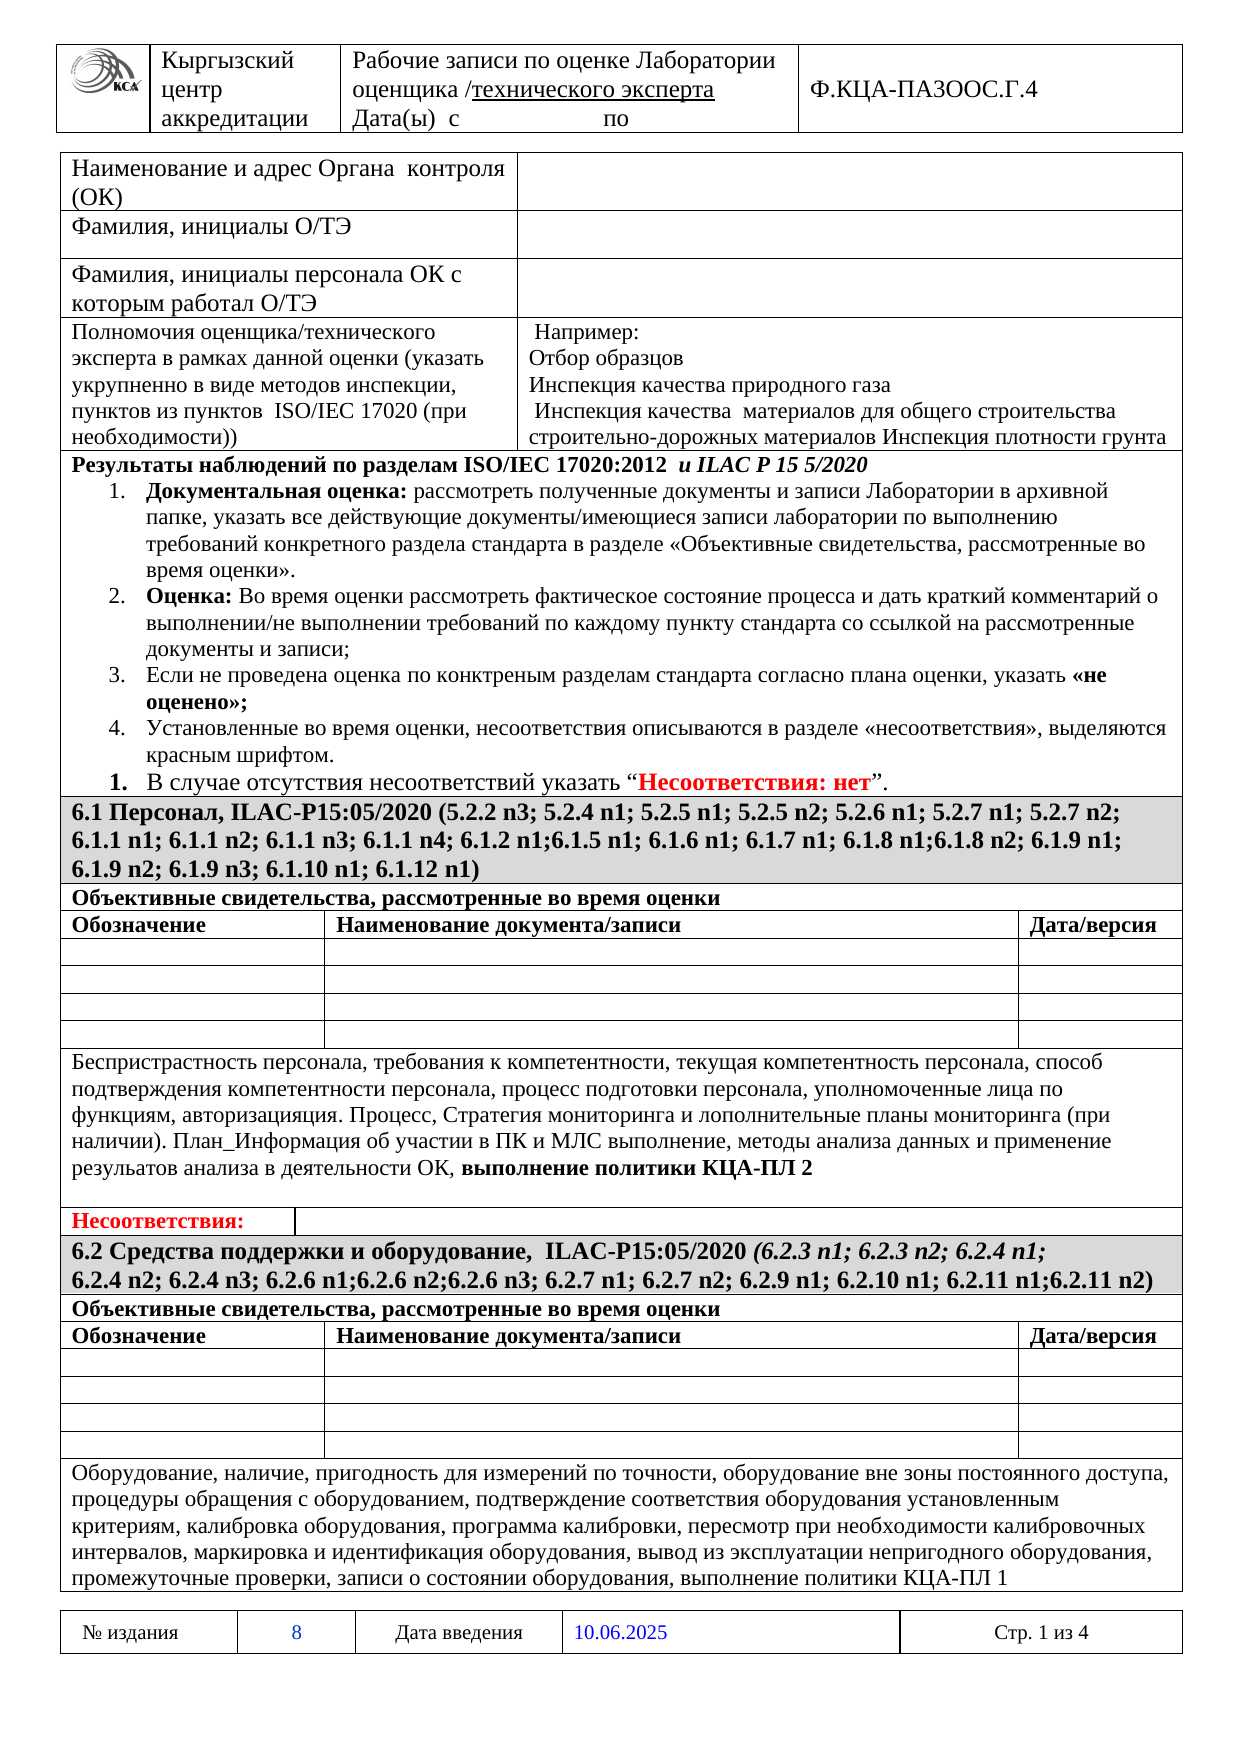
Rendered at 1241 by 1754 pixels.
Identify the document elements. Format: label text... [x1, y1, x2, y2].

table_header [518, 153, 1182, 210]
table_cell Наименование документа/записи [325, 1322, 1018, 1348]
table_cell Несоответствия: [61, 1208, 294, 1235]
table_cell [325, 1404, 1018, 1431]
table_cell [325, 1432, 1018, 1458]
table_cell Полномочия оценщика/технического эксперта в рамках данной оценки (указать укрупненно в виде методов инспекции, пунктов из пунктов ISO/IEC 17020 (при необходимости)) [61, 318, 517, 450]
table_cell 6.1 Персонал, ILAC-P15:05/2020 (5.2.2 n3; 5.2.4 n1; 5.2.5 n1; 5.2.5 n2; 5.2.6 n1; 5.2.7 n1; 5.2.7 n2; 6.1.1 n1; 6.1.1 n2; 6.1.1 n3; 6.1.1 n4; 6.1.2 n1;6.1.5 n1; 6.1.6 n1; 6.1.7 n1; 6.1.8 n1;6.1.8 n2; 6.1.9 n1; 6.1.9 n2; 6.1.9 n3; 6.1.10 n1; 6.1.12 n1) [61, 797, 1182, 883]
table_cell Наименование документа/записи [325, 911, 1018, 938]
table_header Наименование и адрес Органа контроля (ОК) [61, 153, 517, 210]
table_cell [1019, 1349, 1182, 1376]
table_cell [518, 211, 1182, 258]
table_cell [1019, 1377, 1182, 1403]
table_cell [61, 1349, 324, 1376]
table_cell Например: Отбор образцов Инспекция качества природного газа Инспекция качества материалов для общего строительства строительно-дорожных материалов Инспекция плотности грунта [518, 318, 1182, 450]
table_cell [61, 1377, 324, 1403]
table_cell [1019, 1021, 1182, 1047]
table_cell [518, 259, 1182, 317]
table_cell [296, 1208, 1182, 1235]
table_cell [61, 1459, 1182, 1591]
table_cell [325, 1377, 1018, 1403]
table_cell Обозначение [61, 1322, 324, 1348]
table_cell Результаты наблюдений по разделам ISO/IEC 17020:2012 и ILAC P 15 5/2020 Документальная оценка: рассмотреть полученные документы и записи Лаборатории в архивной папке, указать все действующие документы/имеющиеся записи лаборатории по выполнению требований конкретного раздела стандарта в разделе «Объективные свидетельства, рассмотренные во время оценки». Оценка: Во время оценки рассмотреть фактическое состояние процесса и дать краткий комментарий о выполнении/не выполнении требований по каждому пункту стандарта со ссылкой на рассмотренные документы и записи; Если не проведена оценка по конктреным разделам стандарта согласно плана оценки, указать «не оценено»; Установленные во время оценки, несоответствия описываются в разделе «несоответствия», выделяются красным шрифтом. В случае отсутствия несоответствий указать “Несоответствия: нет”. [61, 451, 1182, 796]
table_cell 6.2 Средства поддержки и оборудование, ILAC-P15:05/2020 (6.2.3 n1; 6.2.3 n2; 6.2.4 n1; 6.2.4 n2; 6.2.4 n3; 6.2.6 n1;6.2.6 n2;6.2.6 n3; 6.2.7 n1; 6.2.7 n2; 6.2.9 n1; 6.2.10 n1; 6.2.11 n1;6.2.11 n2) [61, 1236, 1182, 1293]
table_cell Объективные свидетельства, рассмотренные во время оценки [61, 1295, 1182, 1321]
table_cell [61, 1021, 324, 1047]
table_cell Беспристрастность персонала, требования к компетентности, текущая компетентность персонала, способ подтверждения компетентности персонала, процесс подготовки персонала, уполномоченные лица по функциям, авторизацияция. Процесс, Стратегия мониторинга и лополнительные планы мониторинга (при наличии). План_Информация об участии в ПК и МЛС выполнение, методы анализа данных и применение резульатов анализа в деятельности ОК, выполнение политики КЦА-ПЛ 2 [61, 1049, 1182, 1207]
table_cell Объективные свидетельства, рассмотренные во время оценки [61, 884, 1182, 910]
table_cell Фамилия, инициалы О/ТЭ [61, 211, 517, 258]
table_cell [325, 1349, 1018, 1376]
table_cell [61, 1432, 324, 1458]
table_cell Дата/версия [1019, 1322, 1182, 1348]
table_cell [1019, 966, 1182, 993]
table_cell [1019, 939, 1182, 965]
table_cell [325, 994, 1018, 1020]
table_cell [1019, 994, 1182, 1020]
table_cell Фамилия, инициалы персонала ОК с которым работал О/ТЭ [61, 259, 517, 317]
table_cell [325, 939, 1018, 965]
table_cell Обозначение [61, 911, 324, 938]
table_cell [61, 1404, 324, 1431]
table_cell [1019, 1432, 1182, 1458]
table_cell Дата/версия [1019, 911, 1182, 938]
table_cell [1019, 1404, 1182, 1431]
table_cell [61, 939, 324, 965]
table_cell [61, 994, 324, 1020]
table_cell [61, 966, 324, 993]
table_cell [325, 1021, 1018, 1047]
table_cell [325, 966, 1018, 993]
picture [67, 45, 143, 93]
